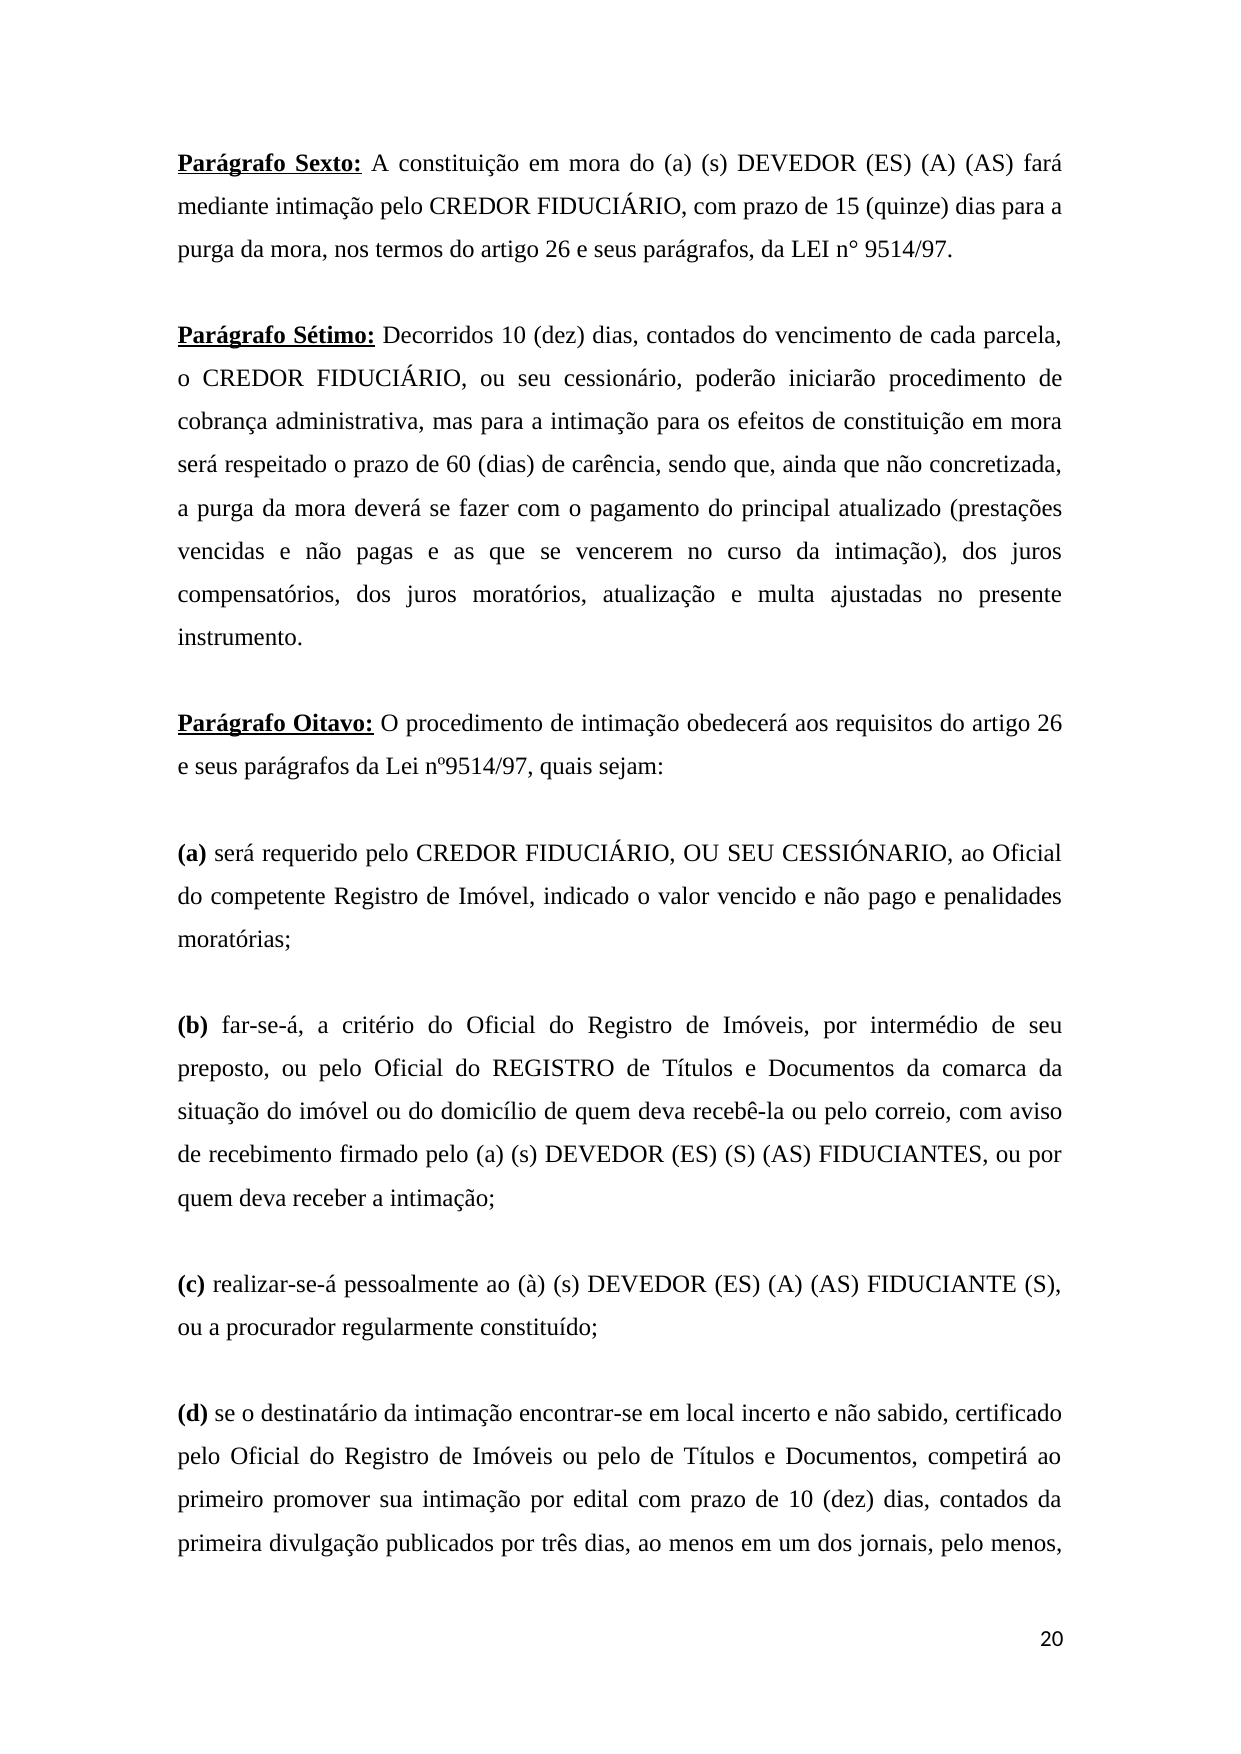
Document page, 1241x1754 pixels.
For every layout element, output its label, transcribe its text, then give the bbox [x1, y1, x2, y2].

text Parágrafo Sexto: A constituição em mora do (a) (s) DEVEDOR (ES) (A) (AS) fará mediante intimação pelo CREDOR FIDUCIÁRIO, com prazo de 15 (quinze) dias para a purga da mora, nos termos do artigo 26 e seus parágrafos, da LEI n° 9514/97. [177, 148, 1063, 263]
text (c) realizar-se-á pessoalmente ao (à) (s) DEVEDOR (ES) (A) (AS) FIDUCIANTE (S), ou a procurador regularmente constituído; [177, 1269, 1063, 1341]
text Parágrafo Sétimo: Decorridos 10 (dez) dias, contados do vencimento de cada parcela, o CREDOR FIDUCIÁRIO, ou seu cessionário, poderão iniciarão procedimento de cobrança administrativa, mas para a intimação para os efeitos de constituição em mora será respeitado o prazo de 60 (dias) de carência, sendo que, ainda que não concretizada, a purga da mora deverá se fazer com o pagamento do principal atualizado (prestações vencidas e não pagas e as que se vencerem no curso da intimação), dos juros compensatórios, dos juros moratórios, atualização e multa ajustadas no presente instrumento. [177, 320, 1063, 651]
text (b) far-se-á, a critério do Oficial do Registro de Imóveis, por intermédio de seu preposto, ou pelo Oficial do REGISTRO de Títulos e Documentos da comarca da situação do imóvel ou do domicílio de quem deva recebê-la ou pelo correio, com aviso de recebimento firmado pelo (a) (s) DEVEDOR (ES) (S) (AS) FIDUCIANTES, ou por quem deva receber a intimação; [177, 1010, 1063, 1211]
text (a) será requerido pelo CREDOR FIDUCIÁRIO, OU SEU CESSIÓNARIO, ao Oficial do competente Registro de Imóvel, indicado o valor vencido e não pago e penalidades moratórias; [177, 838, 1063, 953]
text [177, 1398, 1063, 1556]
text Parágrafo Oitavo: O procedimento de intimação obedecerá aos requisitos do artigo 26 e seus parágrafos da Lei nº9514/97, quais sejam: [177, 708, 1063, 780]
